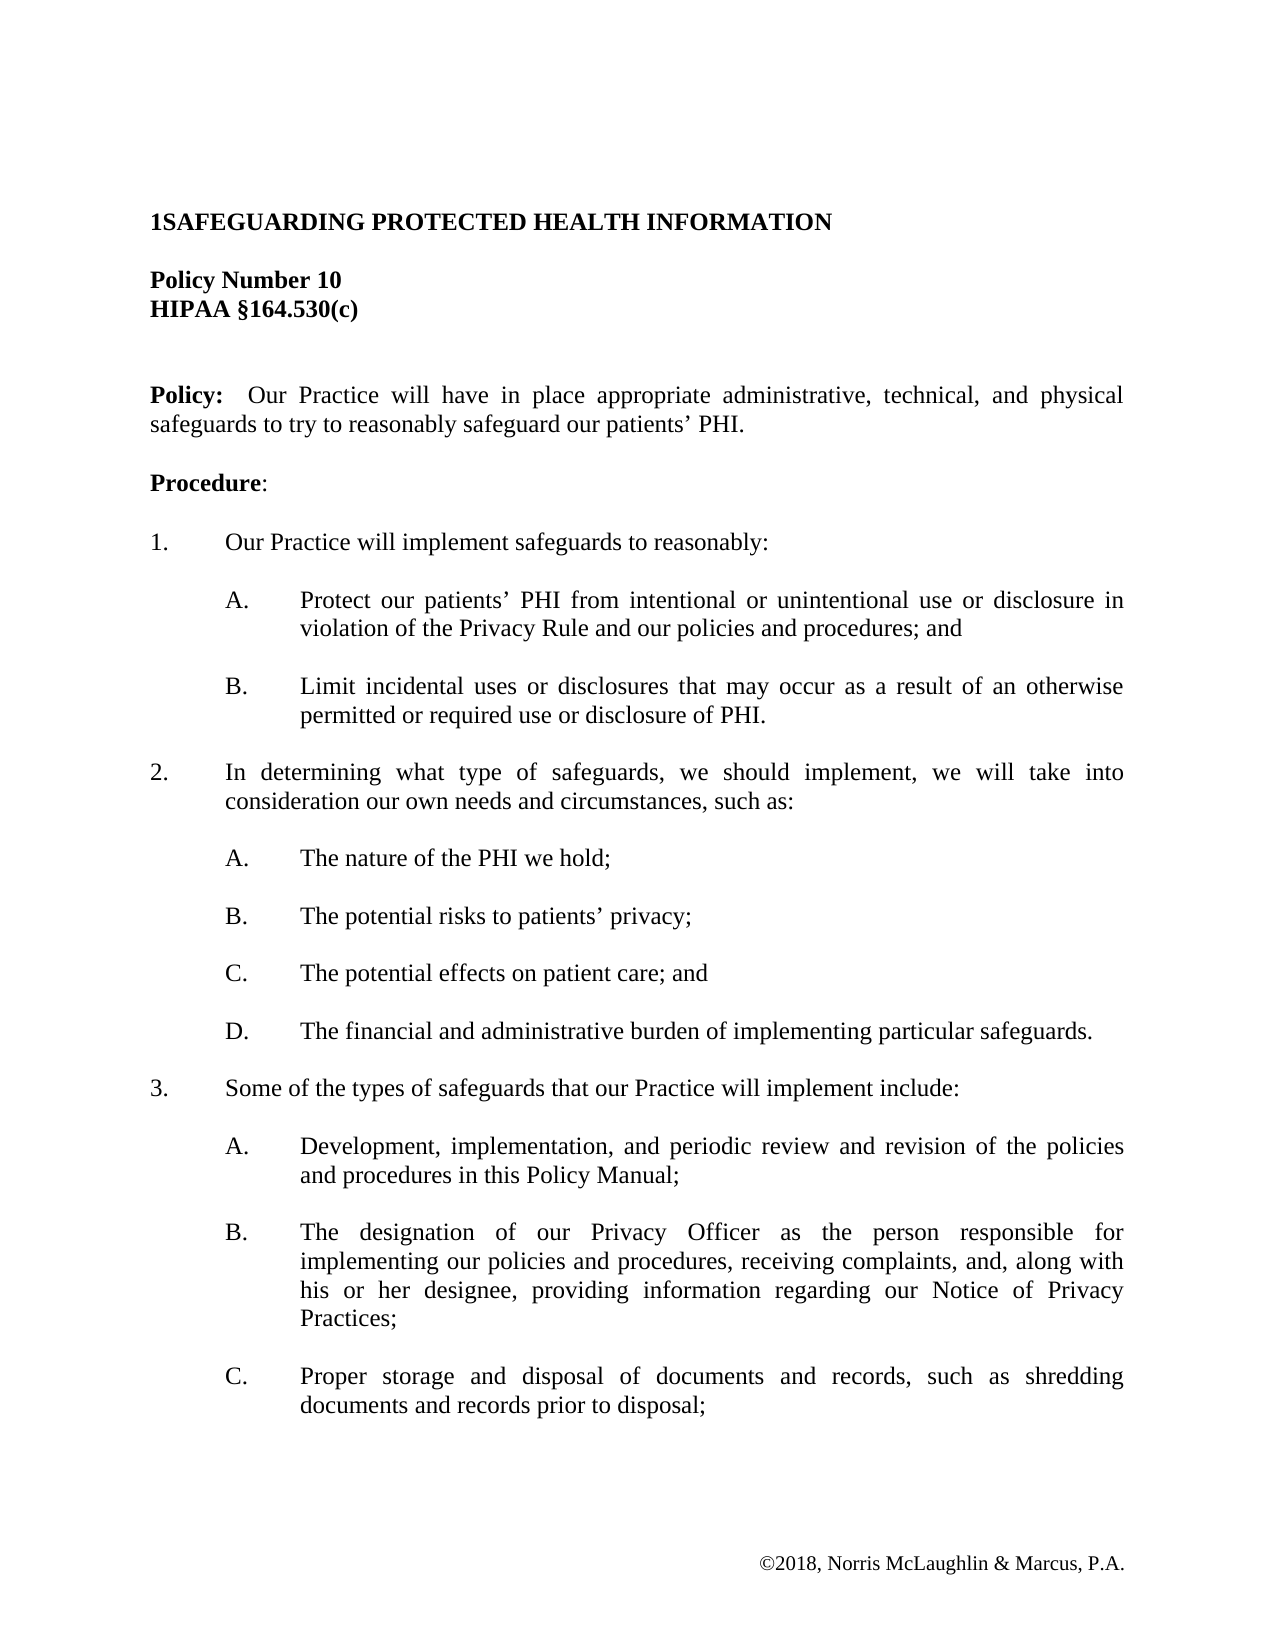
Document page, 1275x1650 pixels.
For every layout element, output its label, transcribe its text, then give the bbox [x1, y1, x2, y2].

text A. The nature of the PHI we hold; [150, 843, 1125, 872]
text Policy Number 10 [150, 265, 1125, 294]
text 2. In determining what type of safeguards, we should implement, we will take into consideration our own needs and circumstances, such as: [150, 757, 1125, 815]
text Policy: Our Practice will have in place appropriate administrative, technical, and physical safeguards to try to reasonably safeguard our patients’ PHI. [150, 380, 1125, 437]
text 1. Our Practice will implement safeguards to reasonably: [150, 527, 1125, 556]
text B. Limit incidental uses or disclosures that may occur as a result of an otherwise permitted or required use or disclosure of PHI. [150, 671, 1125, 728]
text B. The designation of our Privacy Officer as the person responsible for implementing our policies and procedures, receiving complaints, and, along with his or her designee, providing information regarding our Notice of Privacy Practices; [150, 1217, 1125, 1332]
text D. The financial and administrative burden of implementing particular safeguards. [150, 1016, 1125, 1045]
text B. The potential risks to patients’ privacy; [150, 901, 1125, 930]
text A. Protect our patients’ PHI from intentional or unintentional use or disclosure in violation of the Privacy Rule and our policies and procedures; and [150, 585, 1125, 642]
text A. Development, implementation, and periodic review and revision of the policies and procedures in this Policy Manual; [150, 1131, 1125, 1188]
text HIPAA §164.530(c) [150, 294, 1125, 322]
text C. The potential effects on patient care; and [150, 958, 1125, 987]
text SAFEGUARDING PROTECTED HEALTH INFORMATION [150, 207, 1125, 236]
text 3. Some of the types of safeguards that our Practice will implement include: [150, 1073, 1125, 1102]
text C. Proper storage and disposal of documents and records, such as shredding documents and records prior to disposal; [150, 1361, 1125, 1418]
text Procedure: [150, 468, 1125, 497]
